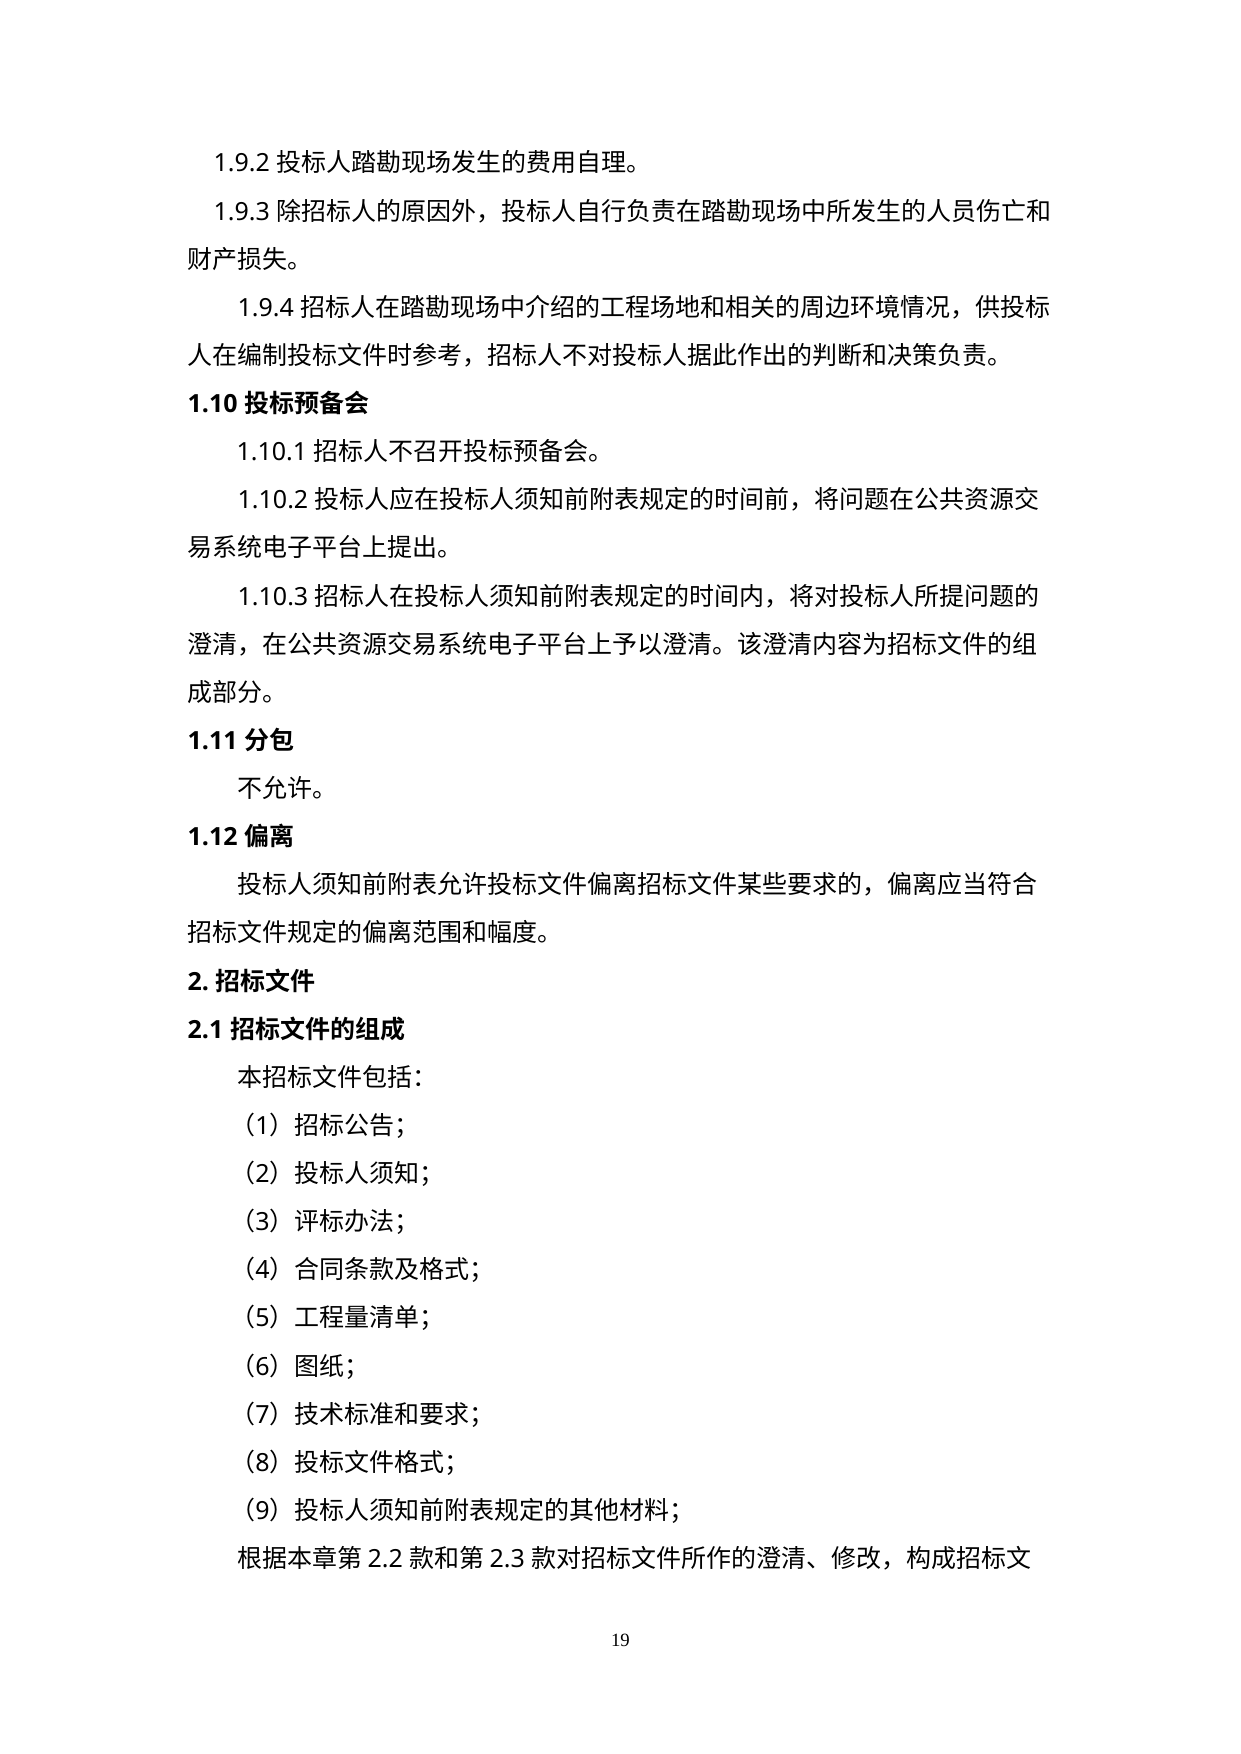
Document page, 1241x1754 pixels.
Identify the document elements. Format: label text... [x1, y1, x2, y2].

text 投标人须知前附表允许投标文件偏离招标文件某些要求的，偏离应当符合招标文件规定的偏离范围和幅度。 [187, 859, 1053, 955]
text 本招标文件包括： [187, 1051, 1053, 1099]
text （5）工程量清单； [187, 1292, 1053, 1340]
text 不允许。 [187, 763, 1053, 811]
text 1.9.2 投标人踏勘现场发生的费用自理。 [187, 137, 1053, 185]
text 1.10.3 招标人在投标人须知前附表规定的时间内，将对投标人所提问题的澄清，在公共资源交易系统电子平台上予以澄清。该澄清内容为招标文件的组成部分。 [187, 570, 1053, 714]
text （2）投标人须知； [187, 1148, 1053, 1196]
text 1.11 分包 [187, 714, 1053, 763]
text 1.9.3 除招标人的原因外，投标人自行负责在踏勘现场中所发生的人员伤亡和财产损失。 [187, 185, 1053, 281]
text 1.10 投标预备会 [187, 378, 1053, 426]
text 1.12 偏离 [187, 811, 1053, 859]
text （7）技术标准和要求； [187, 1388, 1053, 1436]
text 2. 招标文件 [187, 955, 1053, 1003]
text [187, 1533, 1053, 1581]
text （9）投标人须知前附表规定的其他材料； [187, 1484, 1053, 1533]
text 1.10.2 投标人应在投标人须知前附表规定的时间前，将问题在公共资源交易系统电子平台上提出。 [187, 474, 1053, 570]
text 1.9.4 招标人在踏勘现场中介绍的工程场地和相关的周边环境情况，供投标人在编制投标文件时参考，招标人不对投标人据此作出的判断和决策负责。 [187, 281, 1053, 378]
text （3）评标办法； [187, 1196, 1053, 1244]
text （4）合同条款及格式； [187, 1244, 1053, 1292]
text （6）图纸； [187, 1340, 1053, 1388]
text 2.1 招标文件的组成 [187, 1003, 1053, 1051]
text 1.10.1 招标人不召开投标预备会。 [187, 426, 1053, 474]
text （1）招标公告； [187, 1099, 1053, 1148]
text （8）投标文件格式； [187, 1436, 1053, 1484]
